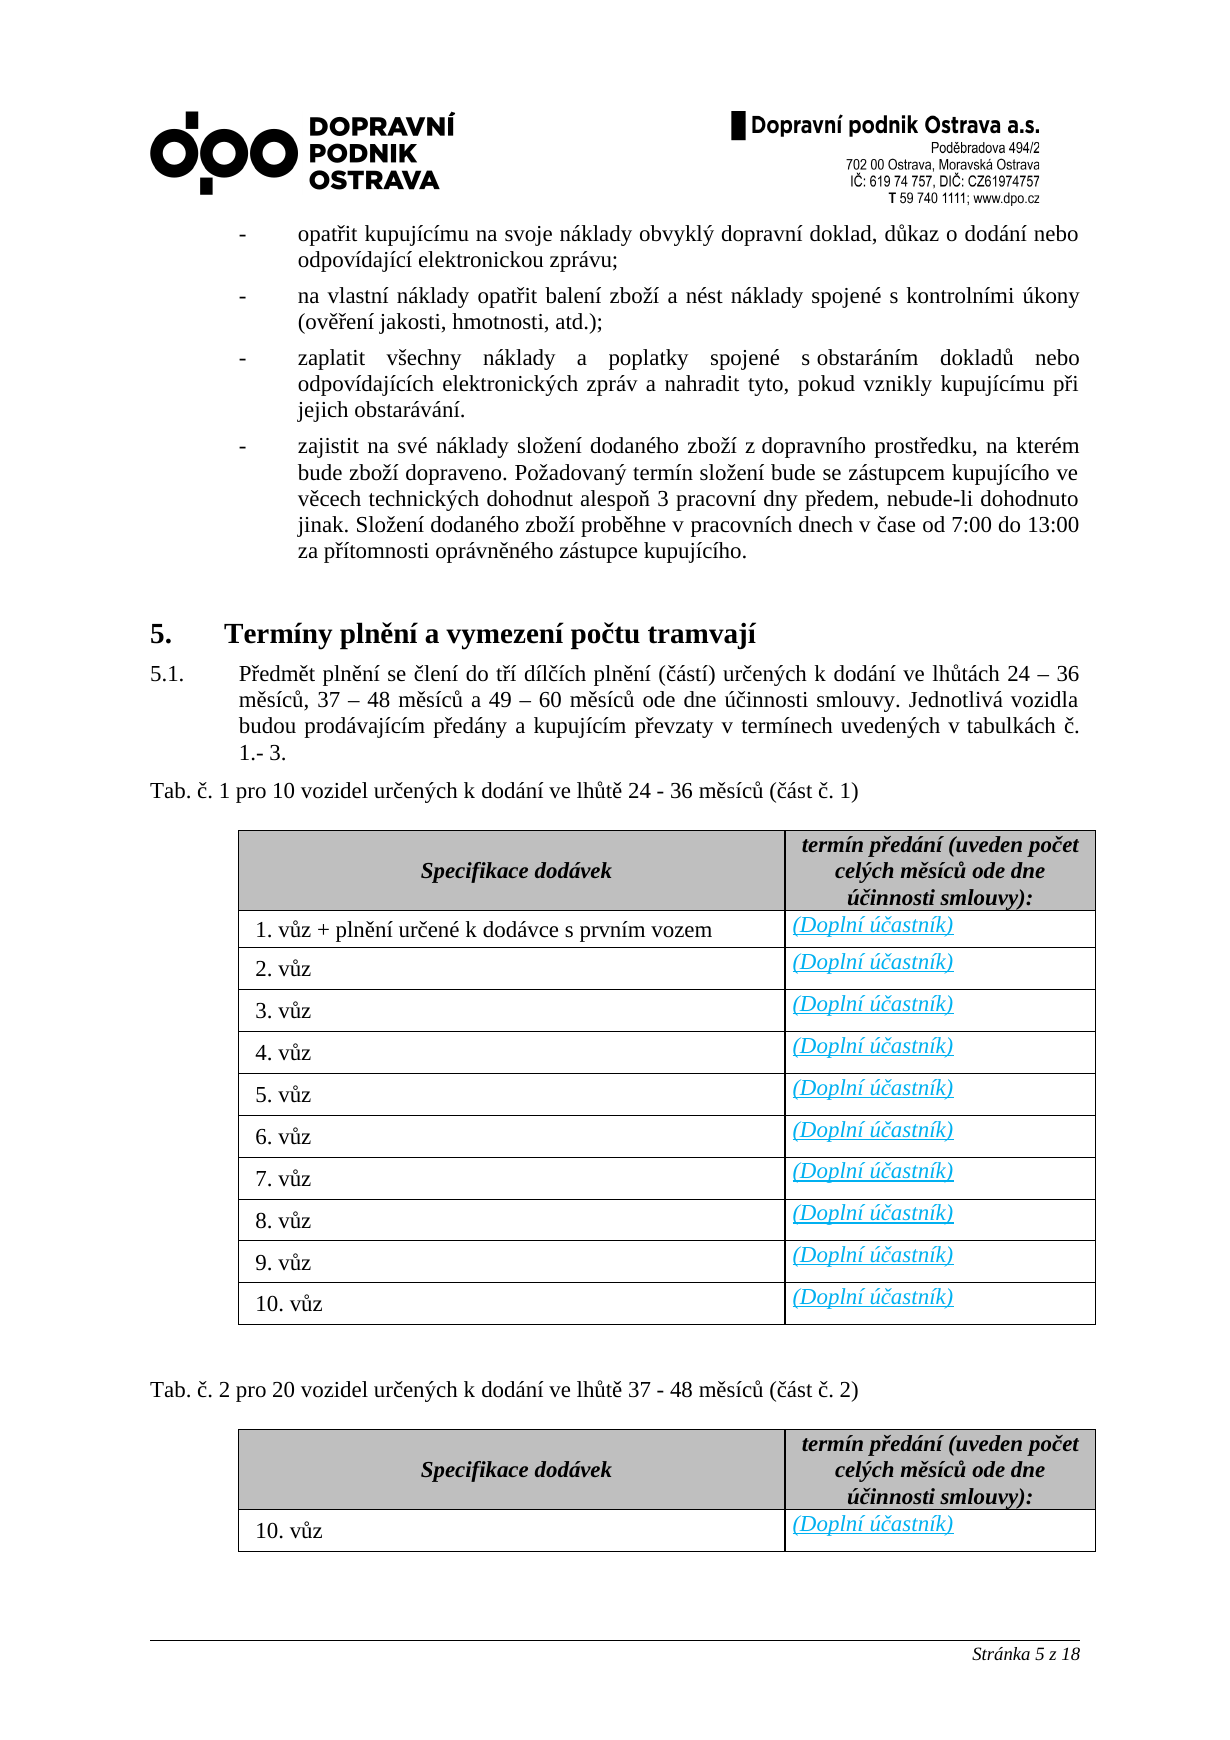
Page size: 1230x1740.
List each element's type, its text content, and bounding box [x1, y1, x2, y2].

table_cell (Doplní účastník) [786, 1241, 1095, 1282]
table_cell (Doplní účastník) [786, 1200, 1095, 1240]
table_cell (Doplní účastník) [786, 948, 1095, 989]
text Tab. č. 1 pro 10 vozidel určených k dodání ve lhůtě 24 - 36 měsíců (část č. 1) [150, 777, 1080, 804]
table_cell (Doplní účastník) [786, 990, 1095, 1031]
table_cell (Doplní účastník) [786, 911, 1095, 947]
list zaplatit všechny náklady a poplatky spojené s obstaráním dokladů nebo odpovídajících elektronických zpráv a nahradit tyto, pokud vznikly kupujícímu při jejich obstarávání. [239, 344, 1080, 423]
table_cell 4. vůz [239, 1032, 784, 1073]
table_header Specifikace dodávek [239, 831, 784, 910]
list opatřit kupujícímu na svoje náklady obvyklý dopravní doklad, důkaz o dodání nebo odpovídající elektronickou zprávu; [239, 219, 1080, 272]
table_cell 6. vůz [239, 1116, 784, 1157]
table_cell (Doplní účastník) [786, 1510, 1095, 1551]
table_cell 1. vůz + plnění určené k dodávce s prvním vozem [239, 911, 784, 947]
picture [150, 111, 456, 195]
table_cell 5. vůz [239, 1074, 784, 1115]
table_header termín předání (uveden počet celých měsíců ode dne účinnosti smlouvy): [786, 831, 1095, 910]
list na vlastní náklady opatřit balení zboží a nést náklady spojené s kontrolními úkony (ověření jakosti, hmotnosti, atd.); [239, 282, 1080, 334]
table_cell 10. vůz [239, 1283, 784, 1324]
table_cell 3. vůz [239, 990, 784, 1031]
table_header termín předání (uveden počet celých měsíců ode dne účinnosti smlouvy): [786, 1430, 1095, 1509]
table_header Specifikace dodávek [239, 1430, 784, 1509]
list Termíny plnění a vymezení počtu tramvají [150, 617, 1080, 650]
table_cell (Doplní účastník) [786, 1116, 1095, 1157]
list Předmět plnění se člení do tří dílčích plnění (částí) určených k dodání ve lhůtách 24 – 36 měsíců, 37 – 48 měsíců a 49 – 60 měsíců ode dne účinnosti smlouvy. Jednotlivá vozidla budou prodávajícím předány a kupujícím převzaty v termínech uvedených v tabulkách č. 1.- 3. [150, 659, 1080, 765]
table_cell (Doplní účastník) [786, 1158, 1095, 1198]
table_cell 10. vůz [239, 1510, 784, 1551]
list zajistit na své náklady složení dodaného zboží z dopravního prostředku, na kterém bude zboží dopraveno. Požadovaný termín složení bude se zástupcem kupujícího ve věcech technických dohodnut alespoň 3 pracovní dny předem, nebude-li dohodnuto jinak. Složení dodaného zboží proběhne v pracovních dnech v čase od 7:00 do 13:00 za přítomnosti oprávněného zástupce kupujícího. [239, 432, 1080, 564]
table_cell 8. vůz [239, 1200, 784, 1240]
text Tab. č. 2 pro 20 vozidel určených k dodání ve lhůtě 37 - 48 měsíců (část č. 2) [150, 1376, 1080, 1403]
picture [731, 111, 1040, 206]
table_cell 9. vůz [239, 1241, 784, 1282]
table_cell (Doplní účastník) [786, 1074, 1095, 1115]
table_cell 7. vůz [239, 1158, 784, 1198]
table_cell (Doplní účastník) [786, 1032, 1095, 1073]
table_cell 2. vůz [239, 948, 784, 989]
table_cell (Doplní účastník) [786, 1283, 1095, 1324]
